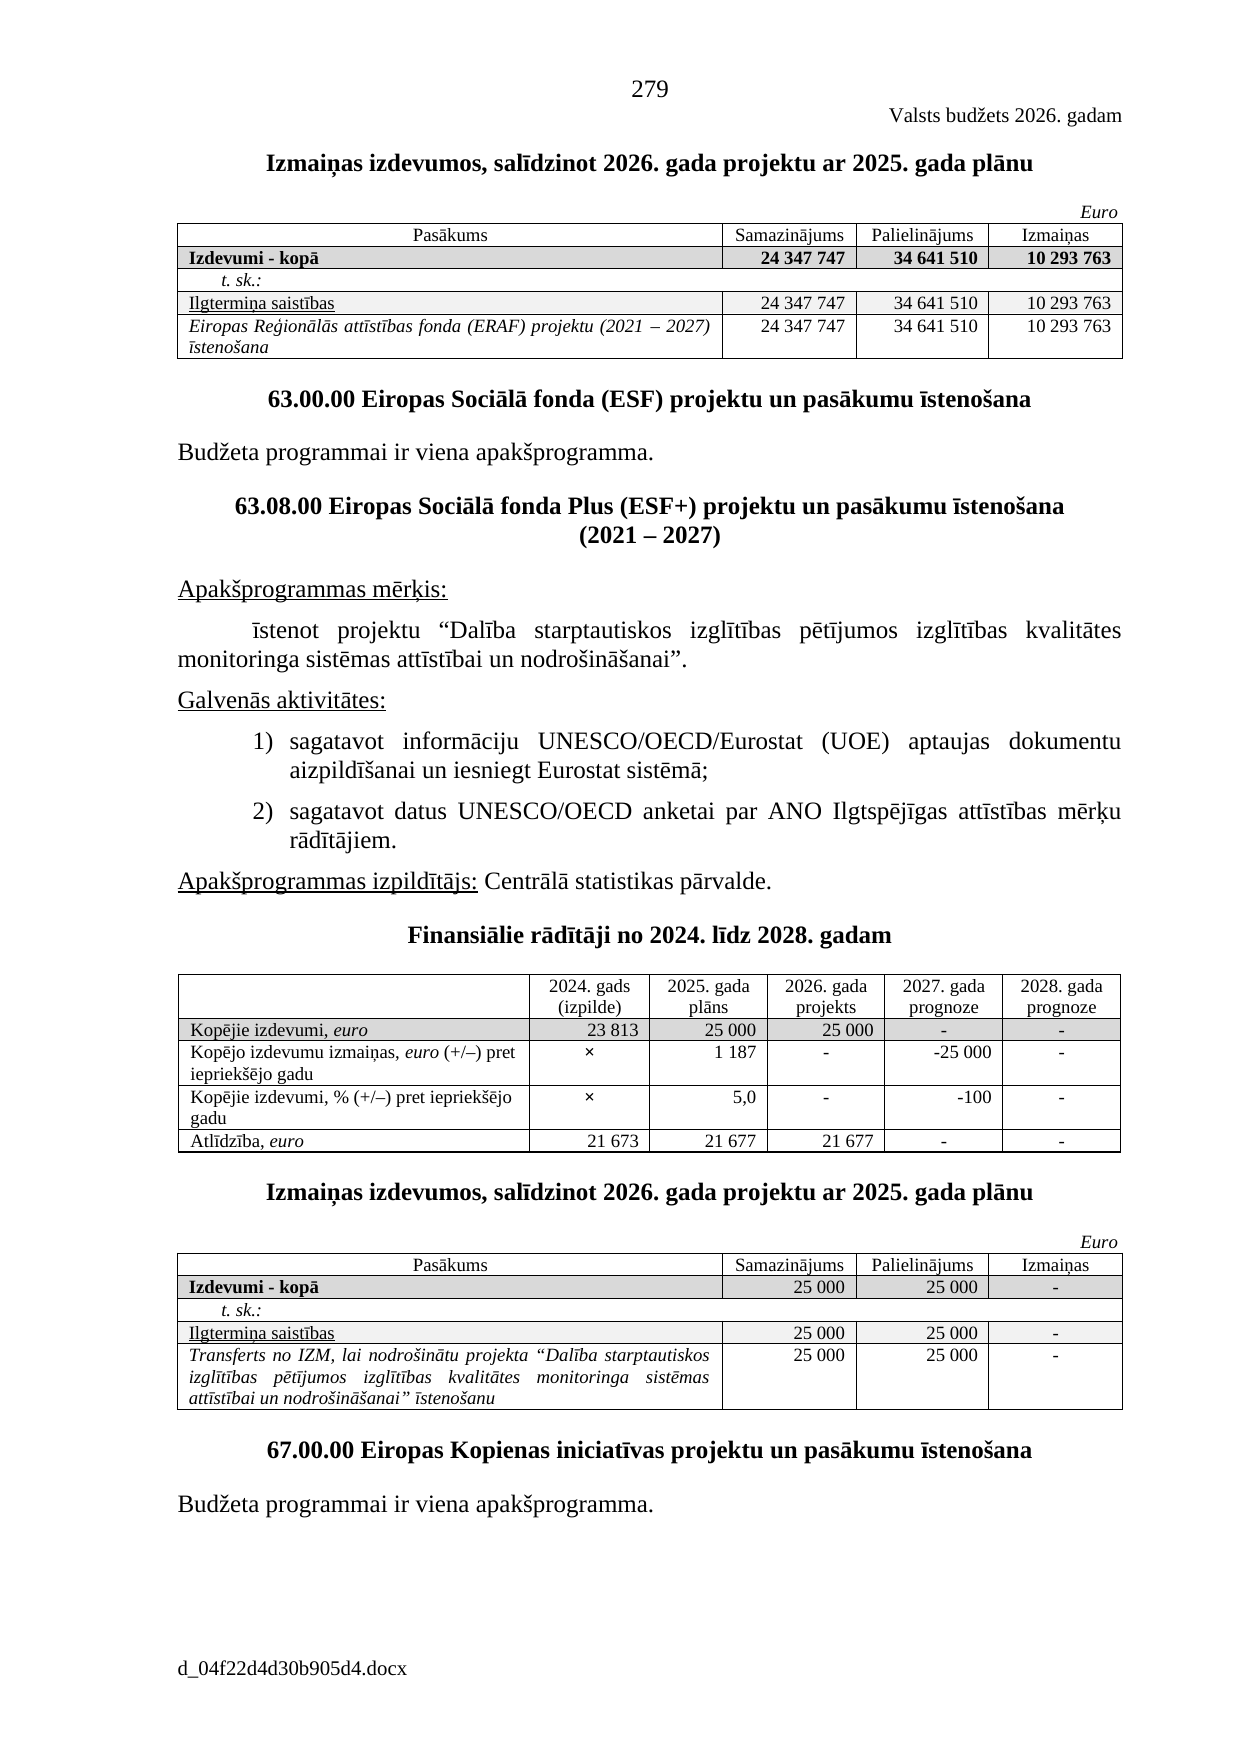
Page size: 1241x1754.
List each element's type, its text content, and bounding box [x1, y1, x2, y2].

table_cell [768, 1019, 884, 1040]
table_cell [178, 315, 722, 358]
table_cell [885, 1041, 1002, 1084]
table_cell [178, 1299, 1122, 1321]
text Budžeta programmai ir viena apakšprogramma. [177, 1489, 1122, 1517]
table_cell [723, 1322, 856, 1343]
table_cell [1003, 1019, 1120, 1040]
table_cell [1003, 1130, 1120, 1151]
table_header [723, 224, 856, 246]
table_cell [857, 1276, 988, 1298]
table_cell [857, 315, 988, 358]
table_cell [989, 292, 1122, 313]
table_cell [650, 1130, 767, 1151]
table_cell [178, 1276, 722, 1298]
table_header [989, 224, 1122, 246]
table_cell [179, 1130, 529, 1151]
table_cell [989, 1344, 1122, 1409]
list sagatavot datus UNESCO/OECD anketai par ANO Ilgtspējīgas attīstības mērķu rādītājiem. [252, 796, 1122, 854]
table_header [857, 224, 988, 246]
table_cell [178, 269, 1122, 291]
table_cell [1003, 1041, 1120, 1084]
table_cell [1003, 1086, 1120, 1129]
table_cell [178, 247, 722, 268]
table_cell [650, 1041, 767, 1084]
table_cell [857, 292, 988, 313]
text Izmaiņas izdevumos, salīdzinot 2026. gada projektu ar 2025. gada plānu [177, 148, 1122, 176]
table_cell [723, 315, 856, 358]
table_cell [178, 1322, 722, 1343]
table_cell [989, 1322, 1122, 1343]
list Apakšprogrammas mērķis: [177, 574, 1122, 602]
text Izmaiņas izdevumos, salīdzinot 2026. gada projektu ar 2025. gada plānu [177, 1177, 1122, 1206]
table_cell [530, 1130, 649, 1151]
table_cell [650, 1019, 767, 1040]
text īstenot projektu “Dalība starptautiskos izglītības pētījumos izglītības kvalitātes monitoringa sistēmas attīstībai un nodrošināšanai”. [177, 615, 1122, 672]
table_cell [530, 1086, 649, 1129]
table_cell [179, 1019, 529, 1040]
text 63.08.00 Eiropas Sociālā fonda Plus (ESF+) projektu un pasākumu īstenošana (2021 – 2027) [177, 491, 1122, 549]
text Euro [1002, 1231, 1122, 1253]
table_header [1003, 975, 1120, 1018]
text 67.00.00 Eiropas Kopienas iniciatīvas projektu un pasākumu īstenošana [177, 1435, 1122, 1464]
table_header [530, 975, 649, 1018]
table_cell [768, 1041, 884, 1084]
text Apakšprogrammas izpildītājs: Centrālā statistikas pārvalde. [177, 866, 1122, 895]
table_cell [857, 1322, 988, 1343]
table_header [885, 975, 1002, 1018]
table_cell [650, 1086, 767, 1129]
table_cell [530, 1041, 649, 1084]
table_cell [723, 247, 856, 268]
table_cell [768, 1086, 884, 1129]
list sagatavot informāciju UNESCO/OECD/Eurostat (UOE) aptaujas dokumentu aizpildīšanai un iesniegt Eurostat sistēmā; [252, 726, 1122, 784]
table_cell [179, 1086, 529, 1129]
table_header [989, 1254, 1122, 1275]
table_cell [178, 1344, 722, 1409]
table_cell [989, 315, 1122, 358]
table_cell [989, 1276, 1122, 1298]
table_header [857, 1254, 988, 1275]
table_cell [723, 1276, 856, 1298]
text Galvenās aktivitātes: [177, 685, 1122, 714]
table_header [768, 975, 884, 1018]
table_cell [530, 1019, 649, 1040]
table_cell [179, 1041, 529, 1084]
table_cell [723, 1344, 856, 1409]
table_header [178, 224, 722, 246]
text Euro [1002, 201, 1122, 223]
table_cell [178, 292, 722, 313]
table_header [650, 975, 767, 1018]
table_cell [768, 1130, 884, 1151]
text 63.00.00 Eiropas Sociālā fonda (ESF) projektu un pasākumu īstenošana [177, 384, 1122, 412]
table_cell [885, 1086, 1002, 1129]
text Finansiālie rādītāji no 2024. līdz 2028. gadam [177, 920, 1122, 949]
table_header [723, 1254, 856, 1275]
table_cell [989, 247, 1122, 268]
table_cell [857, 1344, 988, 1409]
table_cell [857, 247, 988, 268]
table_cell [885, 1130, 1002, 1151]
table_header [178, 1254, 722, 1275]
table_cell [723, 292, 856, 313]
text Budžeta programmai ir viena apakšprogramma. [177, 437, 1122, 466]
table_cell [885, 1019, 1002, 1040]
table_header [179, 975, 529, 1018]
